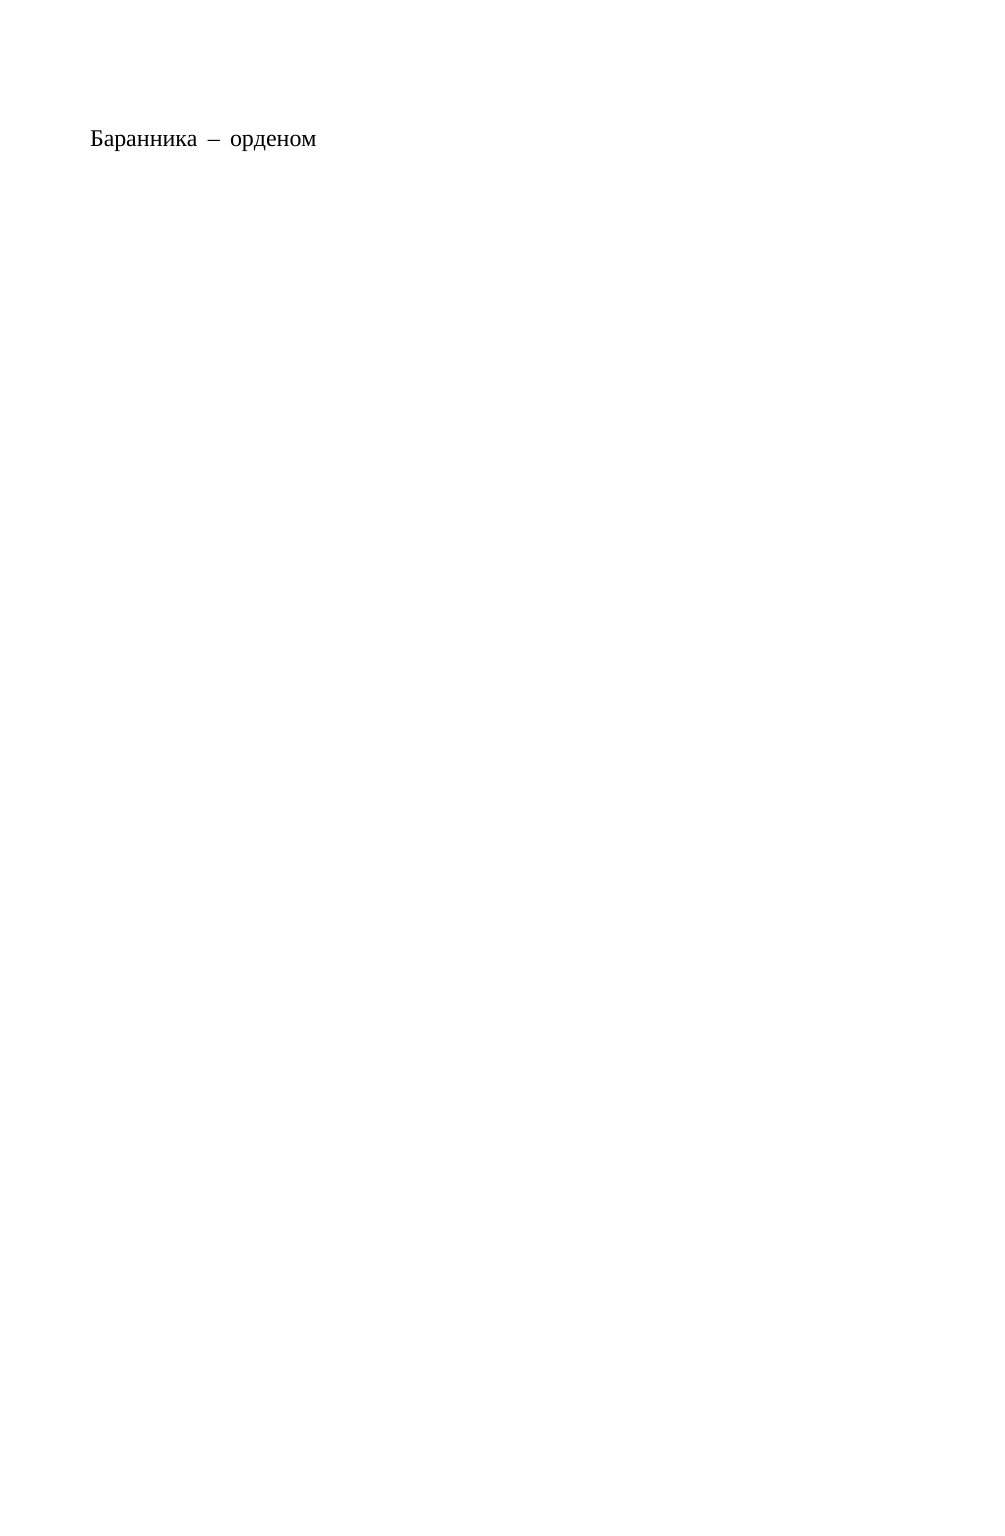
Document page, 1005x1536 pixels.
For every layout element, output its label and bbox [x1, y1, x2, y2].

text [90, 125, 883, 151]
